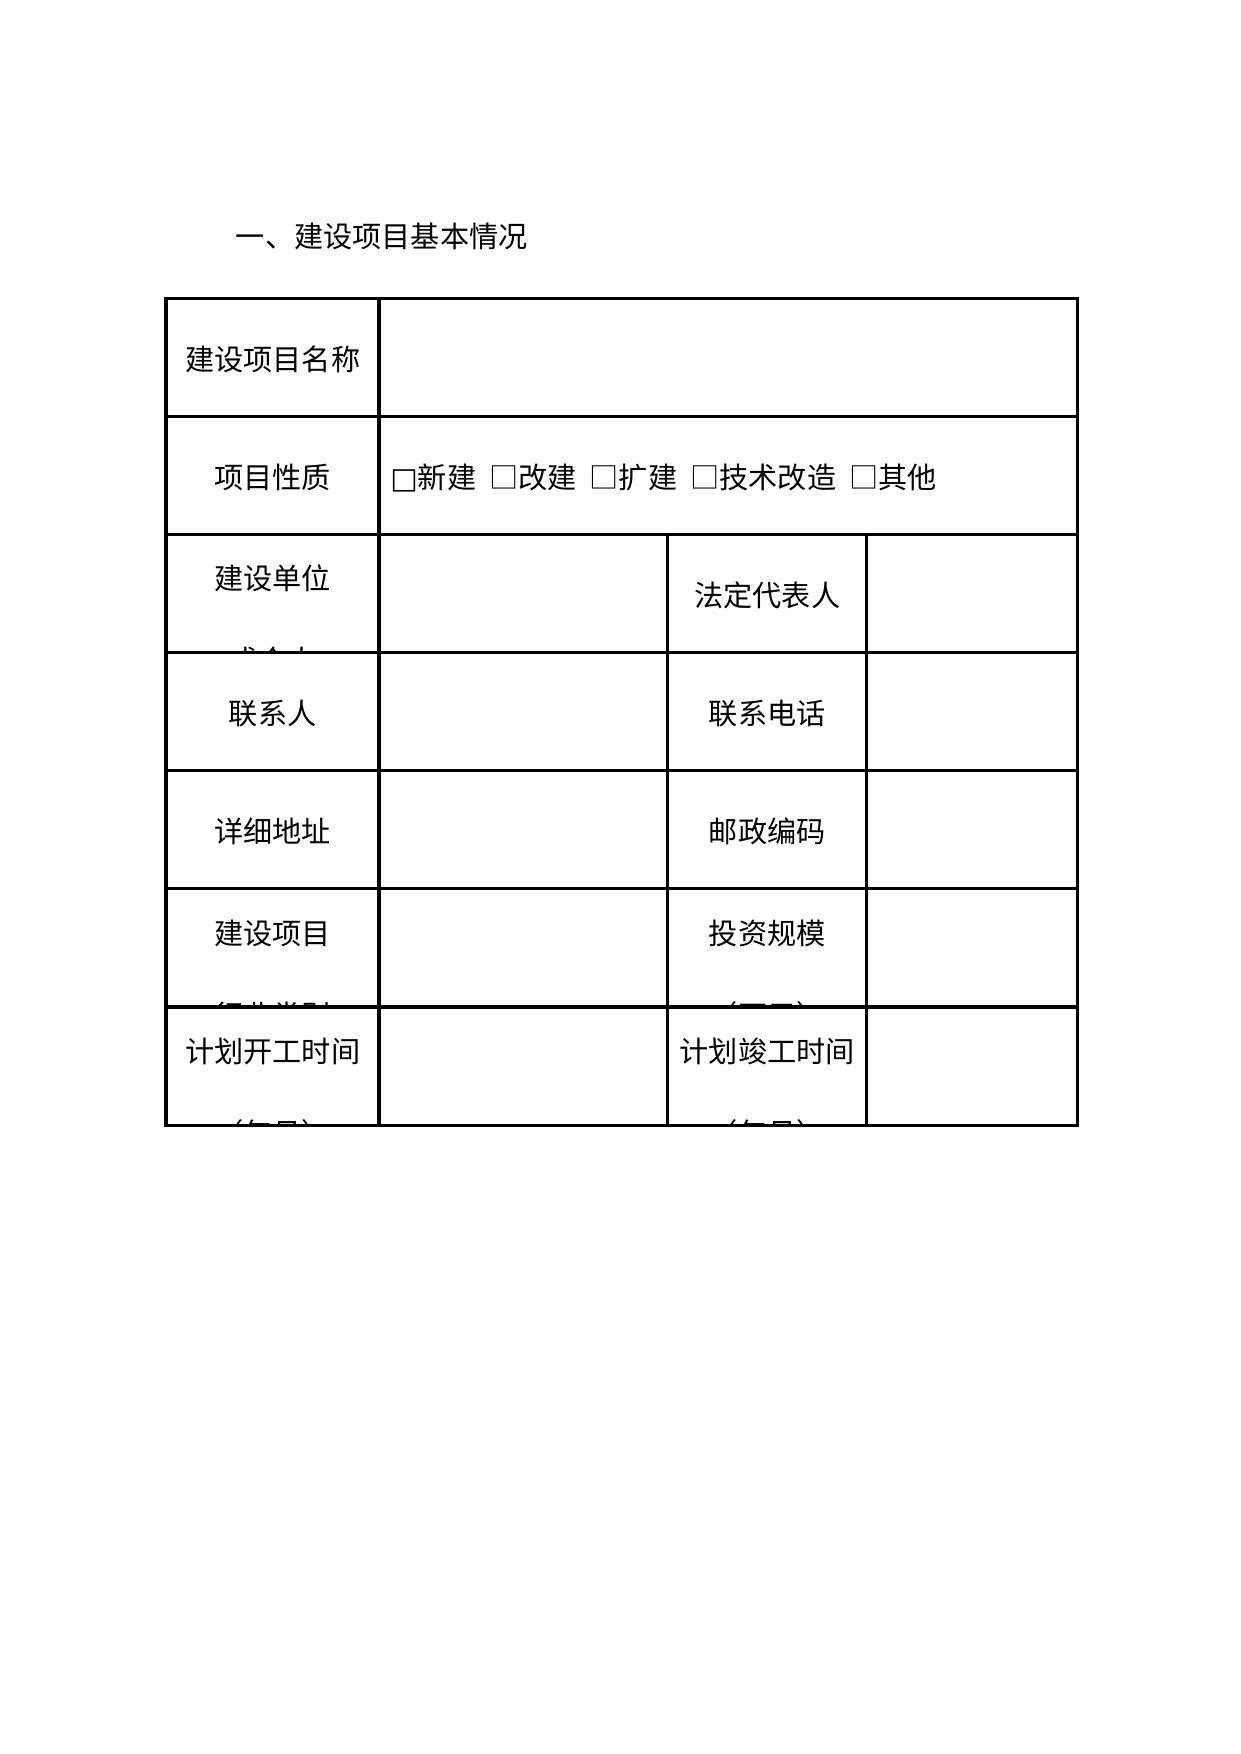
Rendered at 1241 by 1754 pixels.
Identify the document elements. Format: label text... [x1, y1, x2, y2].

table_cell [381, 890, 666, 1005]
table_header 建设项目名称 [168, 300, 377, 415]
table_cell [868, 1009, 1076, 1123]
table_cell 详细地址 [168, 772, 377, 887]
table_cell 邮政编码 [669, 772, 865, 887]
text 一、建设项目基本情况 [177, 194, 1081, 276]
table_cell [381, 654, 666, 769]
table_cell [381, 1009, 666, 1123]
table_cell 计划开工时间（年月） [168, 1009, 377, 1123]
table_cell 法定代表人 [669, 536, 865, 651]
table_header [381, 300, 1076, 415]
table_cell [868, 772, 1076, 887]
table_cell [868, 890, 1076, 1005]
table_cell [381, 772, 666, 887]
table_cell 联系人 [168, 654, 377, 769]
table_cell 计划竣工时间 （年月） [669, 1009, 865, 1123]
table_cell 联系电话 [669, 654, 865, 769]
table_cell 建设单位 或个人 [168, 536, 377, 651]
table_cell 项目性质 [168, 418, 377, 533]
table_cell 建设项目 行业类别 [168, 890, 377, 1005]
table_cell [381, 536, 666, 651]
table_cell 投资规模 （万元） [669, 890, 865, 1005]
table_cell [868, 536, 1076, 651]
table_cell □新建 □改建 □扩建 □技术改造 □其他 [381, 418, 1076, 533]
table_cell [868, 654, 1076, 769]
